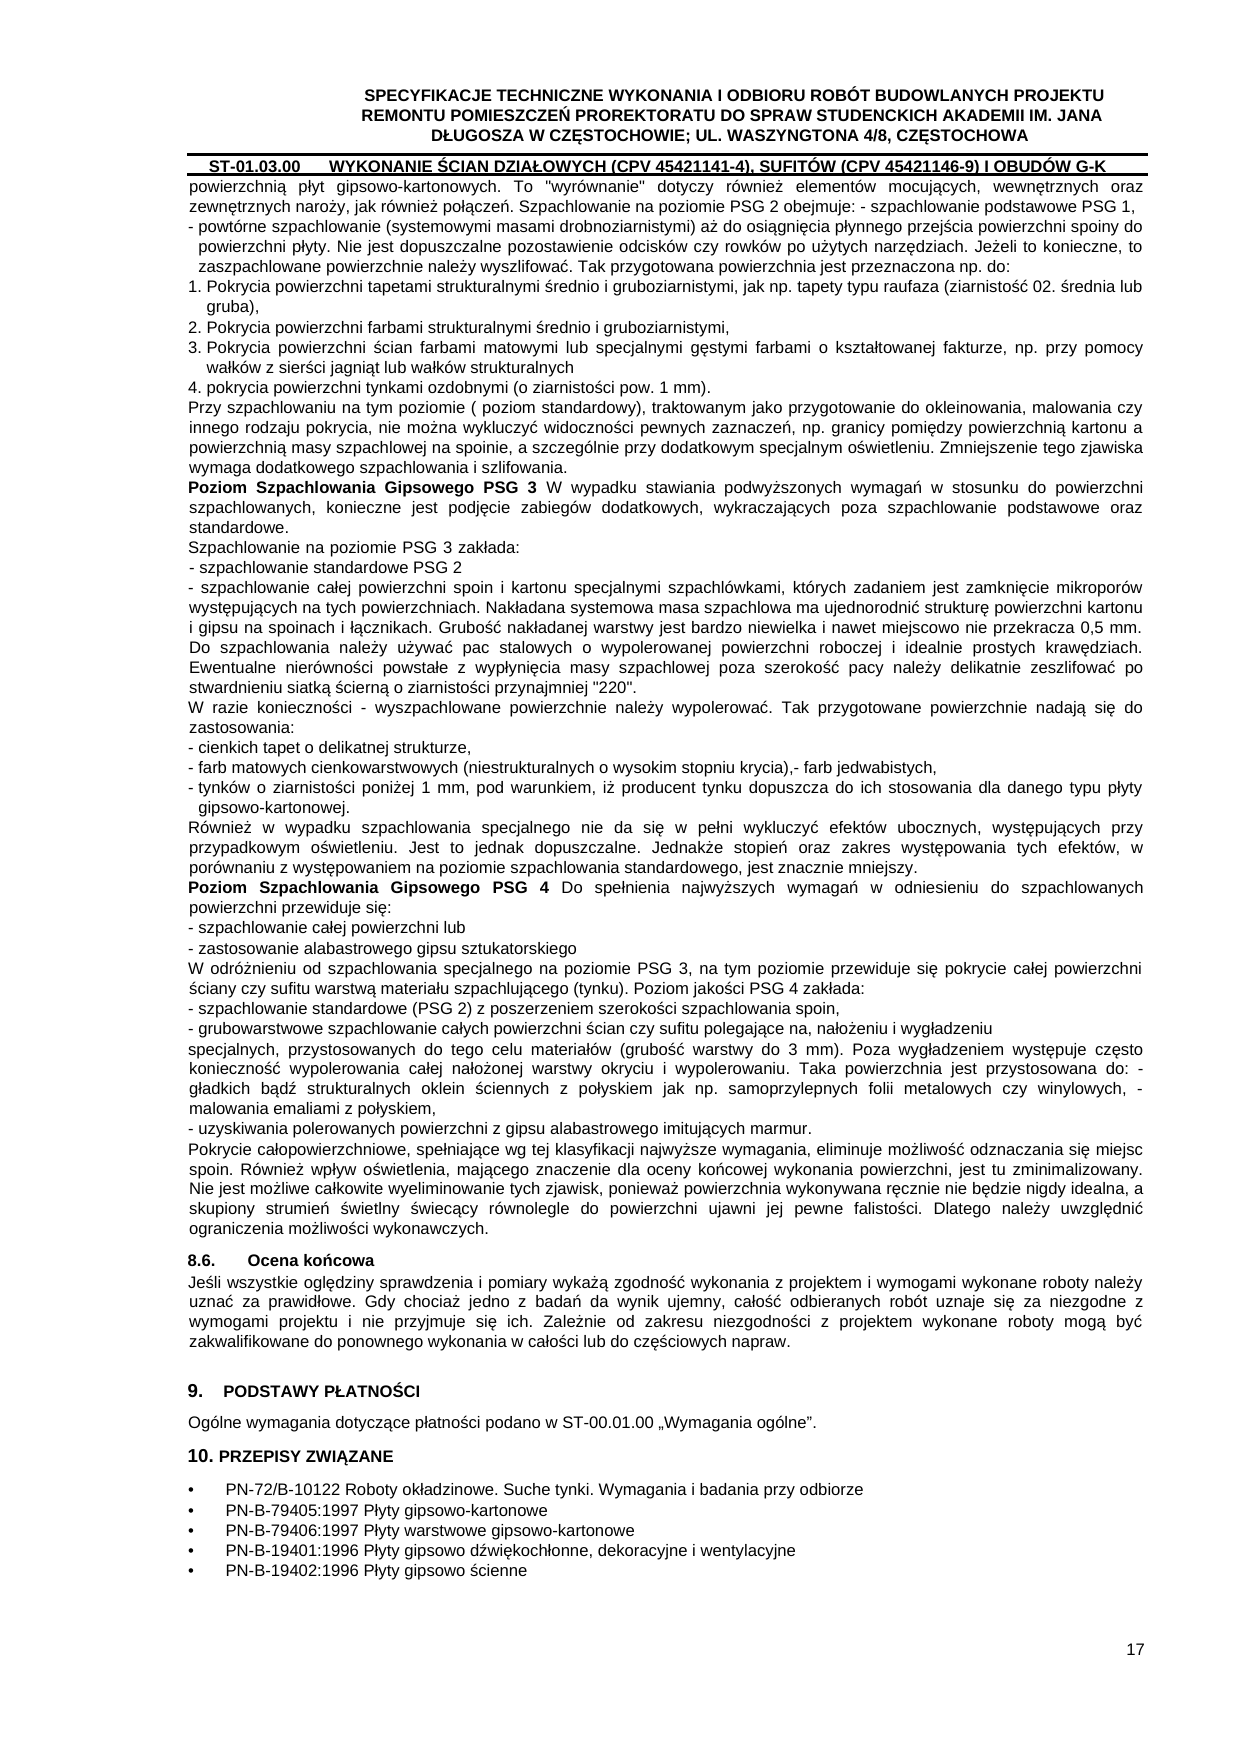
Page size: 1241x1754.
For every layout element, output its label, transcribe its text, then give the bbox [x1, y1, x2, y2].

text Szpachlowanie na poziomie PSG 3 zakłada: - szpachlowanie standardowe PSG 2 [188, 538, 520, 577]
subtitle 10. PRZEPISY ZWIĄZANE [187, 1444, 1144, 1466]
list tynków o ziarnistości poniżej 1 mm, pod warunkiem, iż producent tynku dopuszcza do ich stosowania dla danego typu płyty gipsowo-kartonowej. [188, 778, 1144, 817]
list uzyskiwania polerowanych powierzchni z gipsu alabastrowego imitujących marmur. [188, 1119, 1144, 1138]
text Ogólne wymagania dotyczące płatności podano w ST-00.01.00 „Wymagania ogólne”. [188, 1413, 1144, 1432]
list grubowarstwowe szpachlowanie całych powierzchni ścian czy sufitu polegające na, nałożeniu i wygładzeniu [188, 1019, 1144, 1038]
text Pokrycie całopowierzchniowe, spełniające wg tej klasyfikacji najwyższe wymagania, eliminuje możliwość odznaczania się miejsc spoin. Również wpływ oświetlenia, mającego znaczenie dla oceny końcowej wykonania powierzchni, jest tu zminimalizowany. Nie jest możliwe całkowite wyeliminowanie tych zjawisk, ponieważ powierzchnia wykonywana ręcznie nie będzie nigdy idealna, a skupiony strumień świetlny świecący równolegle do powierzchni ujawni jej pewne falistości. Dlatego należy uwzględnić ograniczenia możliwości wykonawczych. [188, 1139, 1144, 1238]
list PN-B-19402:1996 Płyty gipsowo ścienne [188, 1561, 1144, 1580]
list Pokrycia powierzchni farbami strukturalnymi średnio i gruboziarnistymi, [188, 317, 1144, 337]
list PN-B-79405:1997 Płyty gipsowo-kartonowe [188, 1500, 1144, 1519]
list powtórne szpachlowanie (systemowymi masami drobnoziarnistymi) aż do osiągnięcia płynnego przejścia powierzchni spoiny do powierzchni płyty. Nie jest dopuszczalne pozostawienie odcisków czy rowków po użytych narzędziach. Jeżeli to konieczne, to zaszpachlowane powierzchnie należy wyszlifować. Tak przygotowana powierzchnia jest przeznaczona np. do: [188, 217, 1144, 276]
text - szpachlowanie całej powierzchni spoin i kartonu specjalnymi szpachlówkami, których zadaniem jest zamknięcie mikroporów występujących na tych powierzchniach. Nakładana systemowa masa szpachlowa ma ujednorodnić strukturę powierzchni kartonu i gipsu na spoinach i łącznikach. Grubość nakładanej warstwy jest bardzo niewielka i nawet miejscowo nie przekracza 0,5 mm. Do szpachlowania należy używać pac stalowych o wypolerowanej powierzchni roboczej i idealnie prostych krawędziach. Ewentualne nierówności powstałe z wypłynięcia masy szpachlowej poza szerokość pacy należy delikatnie zeszlifować po stwardnieniu siatką ścierną o ziarnistości przynajmniej "220". [188, 578, 1144, 697]
text Poziom Szpachlowania Gipsowego PSG 3 W wypadku stawiania podwyższonych wymagań w stosunku do powierzchni szpachlowanych, konieczne jest podjęcie zabiegów dodatkowych, wykraczających poza szpachlowanie podstawowe oraz standardowe. [188, 478, 1144, 537]
list PN-B-79406:1997 Płyty warstwowe gipsowo-kartonowe [188, 1521, 1144, 1540]
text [188, 177, 1144, 216]
subtitle 8.6. Ocena końcowa [187, 1251, 1145, 1270]
text W odróżnieniu od szpachlowania specjalnego na poziomie PSG 3, na tym poziomie przewiduje się pokrycie całej powierzchni ściany czy sufitu warstwą materiału szpachlującego (tynku). Poziom jakości PSG 4 zakłada: [188, 959, 1144, 998]
list Pokrycia powierzchni tapetami strukturalnymi średnio i gruboziarnistymi, jak np. tapety typu raufaza (ziarnistość 02. średnia lub gruba), [188, 277, 1144, 316]
list szpachlowanie całej powierzchni lub [188, 918, 1144, 937]
list PN-B-19401:1996 Płyty gipsowo dźwiękochłonne, dekoracyjne i wentylacyjne [188, 1541, 1144, 1560]
subtitle 9. PODSTAWY PŁATNOŚCI [187, 1380, 1145, 1402]
list cienkich tapet o delikatnej strukturze, [188, 738, 1144, 757]
text specjalnych, przystosowanych do tego celu materiałów (grubość warstwy do 3 mm). Poza wygładzeniem występuje często konieczność wypolerowania całej nałożonej warstwy okryciu i wypolerowaniu. Taka powierzchnia jest przystosowana do: - gładkich bądź strukturalnych oklein ściennych z połyskiem jak np. samoprzylepnych folii metalowych czy winylowych, - malowania emaliami z połyskiem, [188, 1039, 1144, 1118]
list zastosowanie alabastrowego gipsu sztukatorskiego [188, 938, 1144, 958]
list szpachlowanie standardowe (PSG 2) z poszerzeniem szerokości szpachlowania spoin, [188, 999, 1144, 1018]
text Przy szpachlowaniu na tym poziomie ( poziom standardowy), traktowanym jako przygotowanie do okleinowania, malowania czy innego rodzaju pokrycia, nie można wykluczyć widoczności pewnych zaznaczeń, np. granicy pomiędzy powierzchnią kartonu a powierzchnią masy szpachlowej na spoinie, a szczególnie przy dodatkowym specjalnym oświetleniu. Zmniejszenie tego zjawiska wymaga dodatkowego szpachlowania i szlifowania. [188, 398, 1144, 477]
list pokrycia powierzchni tynkami ozdobnymi (o ziarnistości pow. 1 mm). [188, 378, 1144, 397]
list Pokrycia powierzchni ścian farbami matowymi lub specjalnymi gęstymi farbami o kształtowanej fakturze, np. przy pomocy wałków z sierści jagniąt lub wałków strukturalnych [188, 338, 1144, 377]
text Również w wypadku szpachlowania specjalnego nie da się w pełni wykluczyć efektów ubocznych, występujących przy przypadkowym oświetleniu. Jest to jednak dopuszczalne. Jednakże stopień oraz zakres występowania tych efektów, w porównaniu z występowaniem na poziomie szpachlowania standardowego, jest znacznie mniejszy. [188, 818, 1144, 877]
list farb matowych cienkowarstwowych (niestrukturalnych o wysokim stopniu krycia),- farb jedwabistych, [188, 758, 1144, 777]
text W razie konieczności - wyszpachlowane powierzchnie należy wypolerować. Tak przygotowane powierzchnie nadają się do zastosowania: [188, 698, 1144, 737]
text Poziom Szpachlowania Gipsowego PSG 4 Do spełnienia najwyższych wymagań w odniesieniu do szpachlowanych powierzchni przewiduje się: [188, 878, 1144, 917]
text Jeśli wszystkie oględziny sprawdzenia i pomiary wykażą zgodność wykonania z projektem i wymogami wykonane roboty należy uznać za prawidłowe. Gdy chociaż jedno z badań da wynik ujemny, całość odbieranych robót uznaje się za niezgodne z wymogami projektu i nie przyjmuje się ich. Zależnie od zakresu niezgodności z projektem wykonane roboty mogą być zakwalifikowane do ponownego wykonania w całości lub do częściowych napraw. [188, 1272, 1144, 1351]
list PN-72/B-10122 Roboty okładzinowe. Suche tynki. Wymagania i badania przy odbiorze [188, 1480, 1144, 1499]
